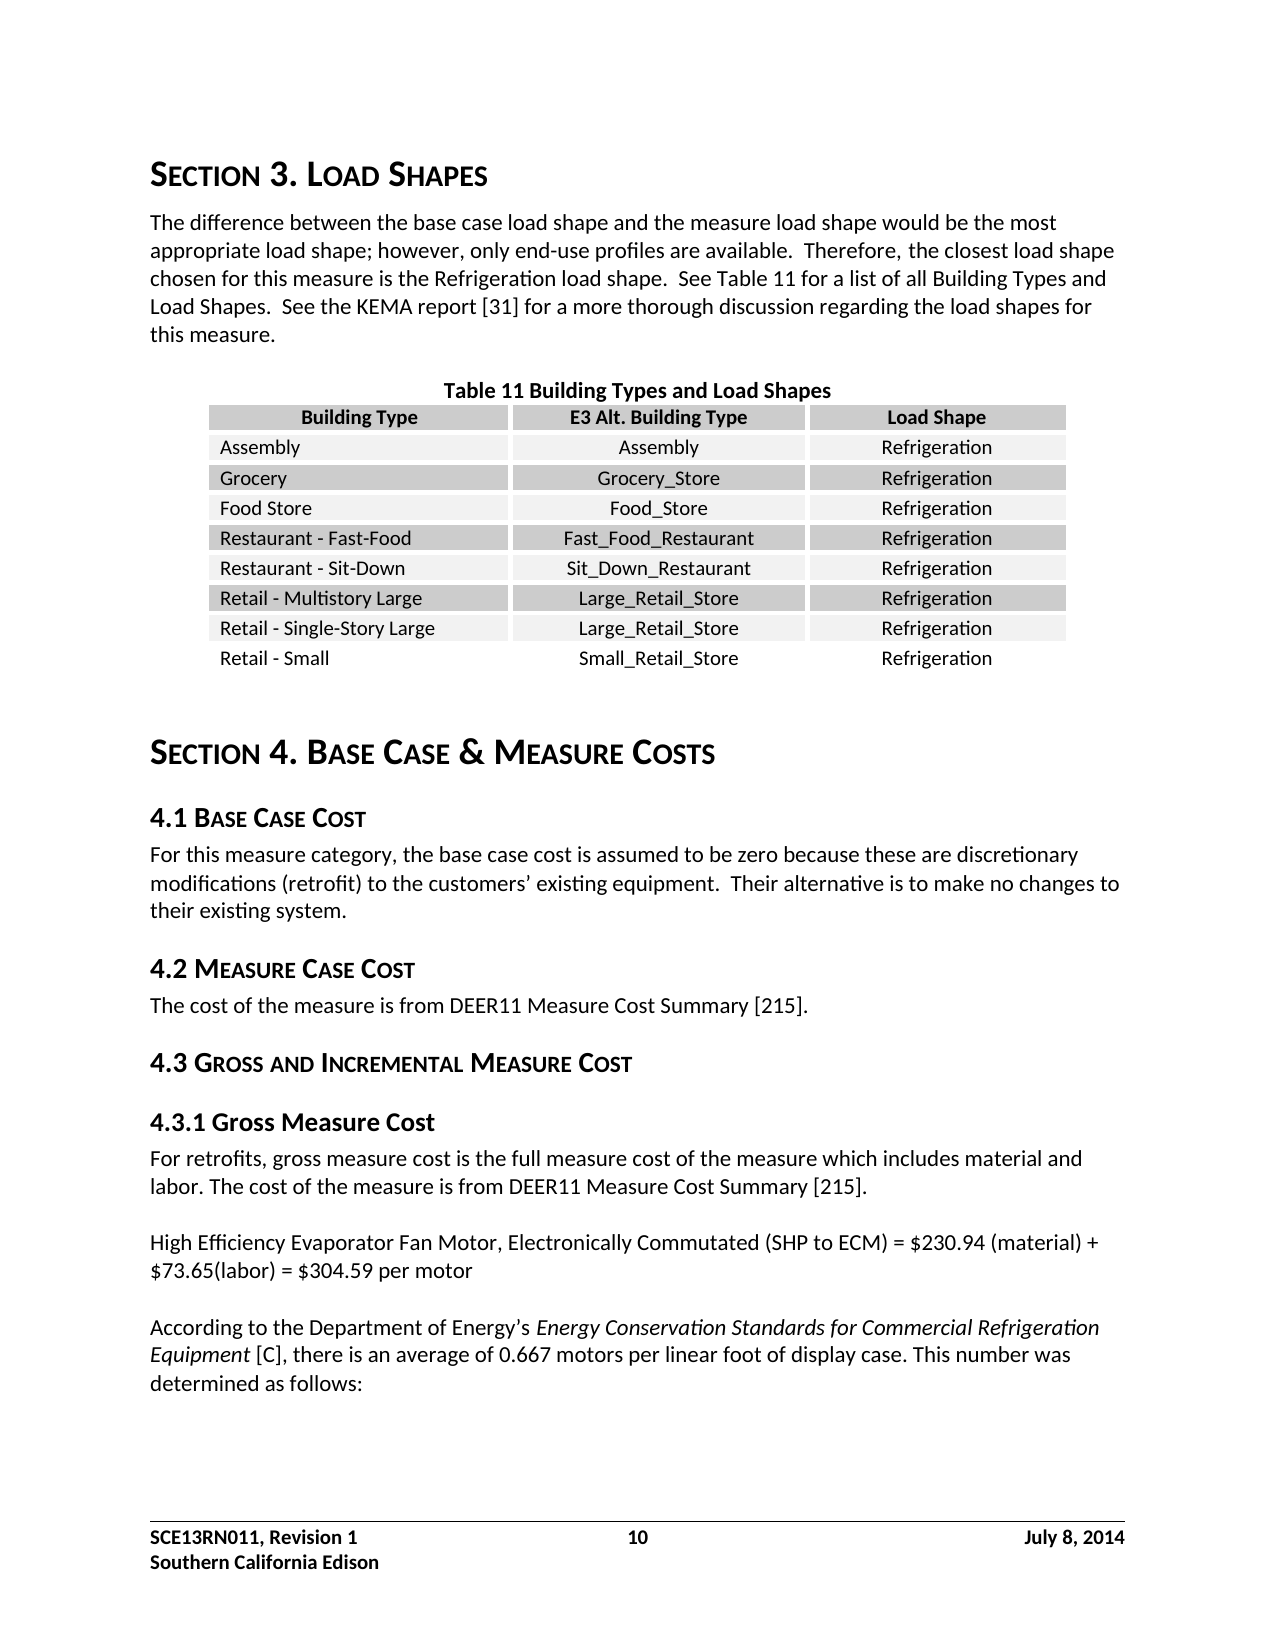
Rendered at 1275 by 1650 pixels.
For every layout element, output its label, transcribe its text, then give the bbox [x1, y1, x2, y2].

table_cell Grocery [209, 465, 508, 490]
text Table 11 Building Types and Load Shapes [150, 376, 1125, 404]
table_header Load Shape [810, 405, 1066, 430]
table_cell Sit_Down_Restaurant [513, 555, 805, 580]
table_header E3 Alt. Building Type [513, 405, 805, 430]
table_cell Refrigeration [810, 645, 1066, 671]
table_cell Retail - Small [209, 645, 508, 671]
text High Efficiency Evaporator Fan Motor, Electronically Commutated (SHP to ECM) = $230.94 (material) + $73.65(labor) = $304.59 per motor [150, 1228, 1125, 1284]
table_cell Retail - Multistory Large [209, 585, 508, 611]
table_cell Refrigeration [810, 585, 1066, 611]
table_cell Refrigeration [810, 525, 1066, 550]
table_cell Refrigeration [810, 435, 1066, 460]
table_cell Refrigeration [810, 495, 1066, 520]
table_cell Restaurant - Sit-Down [209, 555, 508, 580]
subtitle 4.2 Measure Case Cost [150, 950, 1125, 985]
table_cell Grocery_Store [513, 465, 805, 490]
table_header Building Type [209, 405, 508, 430]
text The difference between the base case load shape and the measure load shape would be the most appropriate load shape; however, only end-use profiles are available. Therefore, the closest load shape chosen for this measure is the Refrigeration load shape. See Table 11 for a list of all Building Types and Load Shapes. See the KEMA report [31] for a more thorough discussion regarding the load shapes for this measure. [150, 208, 1125, 348]
table_cell Fast_Food_Restaurant [513, 525, 805, 550]
table_cell Large_Retail_Store [513, 615, 805, 641]
table_cell Refrigeration [810, 615, 1066, 641]
text According to the Department of Energy’s Energy Conservation Standards for Commercial Refrigeration Equipment [C], there is an average of 0.667 motors per linear foot of display case. This number was determined as follows: [150, 1313, 1125, 1397]
table_cell Small_Retail_Store [513, 645, 805, 671]
table_cell Refrigeration [810, 465, 1066, 490]
table_cell Large_Retail_Store [513, 585, 805, 611]
subtitle Section 3. Load Shapes [150, 150, 1125, 196]
table_cell Assembly [209, 435, 508, 460]
table_cell Food_Store [513, 495, 805, 520]
table_cell Refrigeration [810, 555, 1066, 580]
subtitle 4.3.1 Gross Measure Cost [150, 1105, 1125, 1138]
table_cell Assembly [513, 435, 805, 460]
text For retrofits, gross measure cost is the full measure cost of the measure which includes material and labor. The cost of the measure is from DEER11 Measure Cost Summary [215]. [150, 1144, 1125, 1201]
text The cost of the measure is from DEER11 Measure Cost Summary [215]. [150, 992, 1125, 1019]
subtitle 4.3 Gross and Incremental Measure Cost [150, 1044, 1125, 1080]
subtitle 4.1 Base Case Cost [150, 799, 1125, 834]
subtitle Section 4. Base Case & Measure Costs [150, 728, 1125, 774]
table_cell Retail - Single-Story Large [209, 615, 508, 641]
table_cell Food Store [209, 495, 508, 520]
text For this measure category, the base case cost is assumed to be zero because these are discretionary modifications (retrofit) to the customers’ existing equipment. Their alternative is to make no changes to their existing system. [150, 841, 1125, 925]
table_cell Restaurant - Fast-Food [209, 525, 508, 550]
